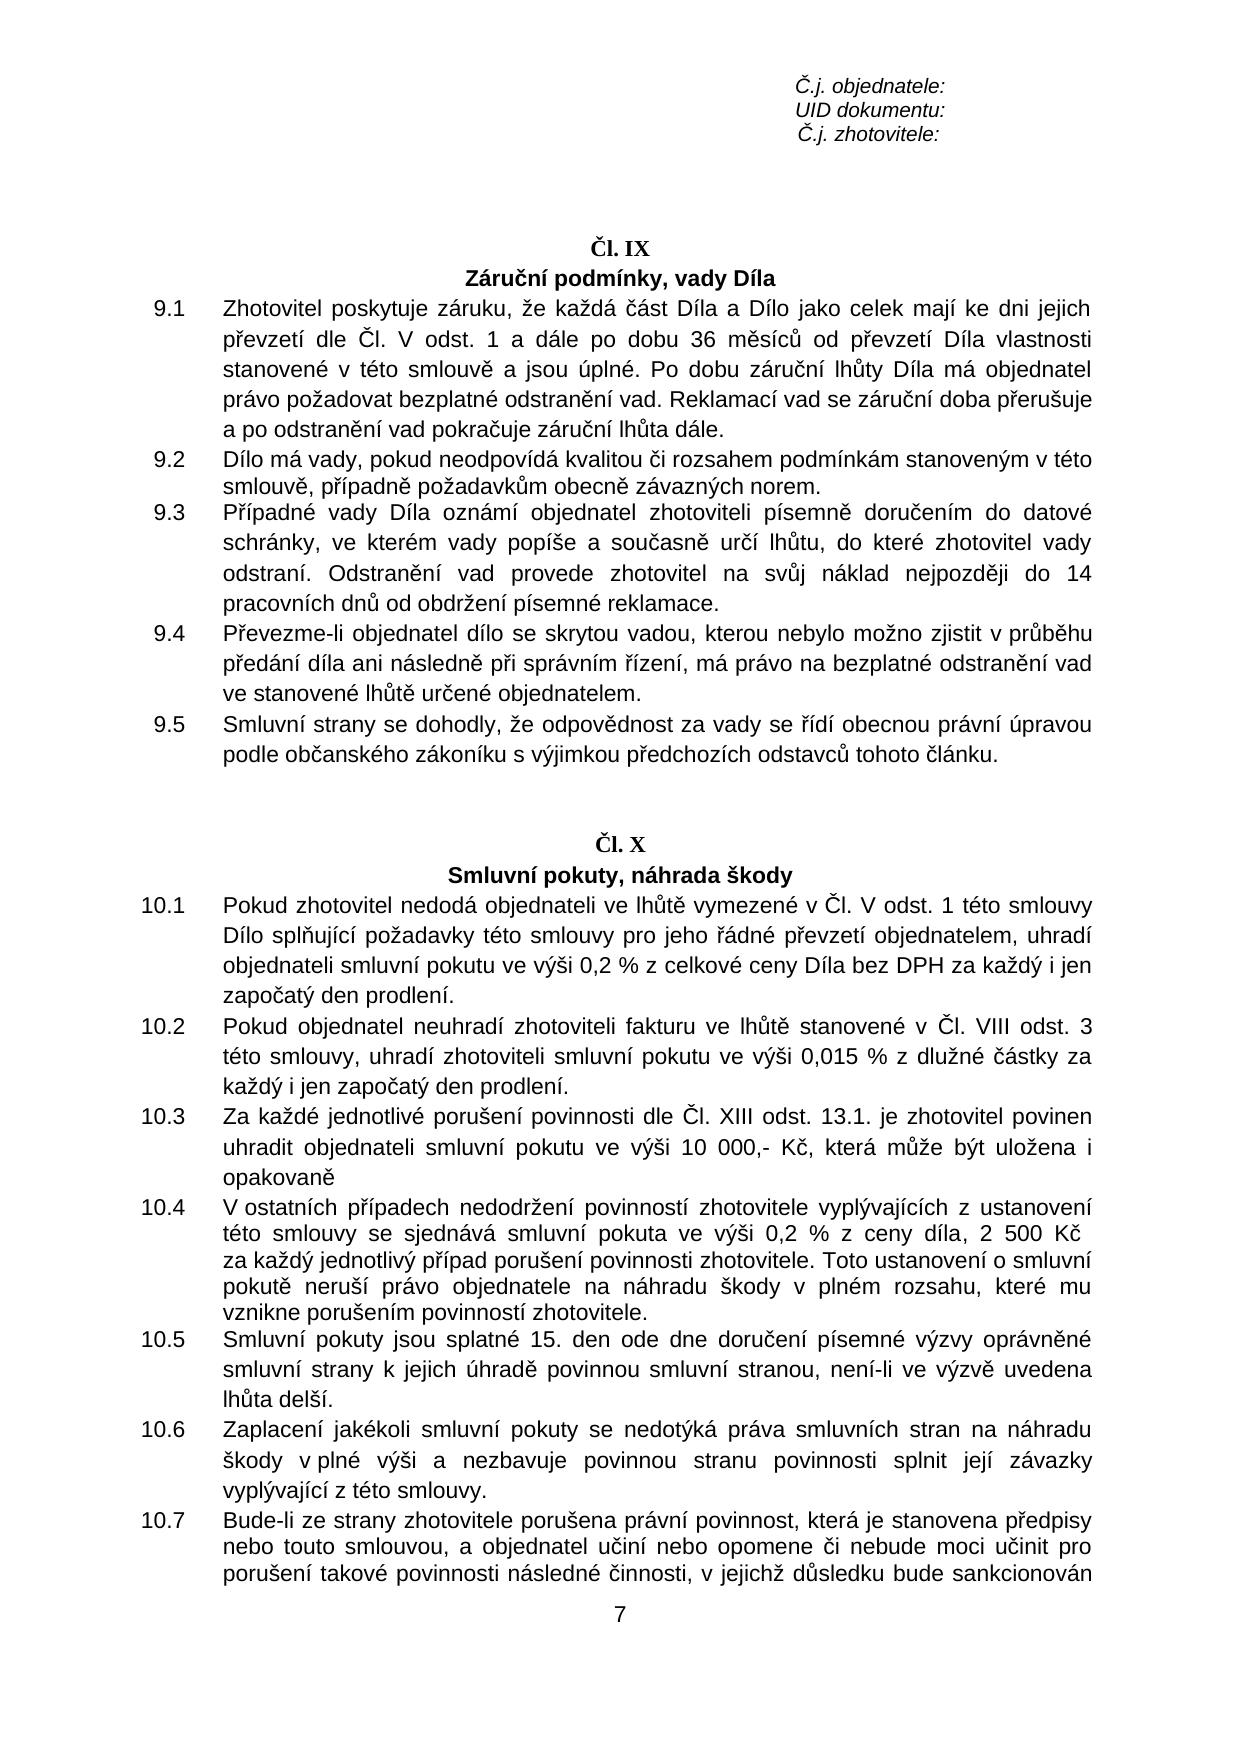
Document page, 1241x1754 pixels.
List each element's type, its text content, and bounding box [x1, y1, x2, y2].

list Smluvní pokuty jsou splatné 15. den ode dne doručení písemné výzvy oprávněné smluvní strany k jejich úhradě povinnou smluvní stranou, není-li ve výzvě uvedena lhůta delší. [185, 1326, 1093, 1412]
list Zhotovitel poskytuje záruku, že každá část Díla a Dílo jako celek mají ke dni jejich převzetí dle Čl. V odst. 1 a dále po dobu 36 měsíců od převzetí Díla vlastnosti stanovené v této smlouvě a jsou úplné. Po dobu záruční lhůty Díla má objednatel právo požadovat bezplatné odstranění vad. Reklamací vad se záruční doba přerušuje a po odstranění vad pokračuje záruční lhůta dále. [185, 295, 1093, 442]
list Případné vady Díla oznámí objednatel zhotoviteli písemně doručením do datové schránky, ve kterém vady popíše a současně určí lhůtu, do které zhotovitel vady odstraní. Odstranění vad provede zhotovitel na svůj náklad nejpozději do 14 pracovních dnů od obdržení písemné reklamace. [185, 499, 1093, 616]
list Dílo má vady, pokud neodpovídá kvalitou či rozsahem podmínkám stanoveným v této smlouvě, případně požadavkům obecně závazných norem. [185, 446, 1093, 499]
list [185, 1507, 1093, 1586]
list Záruční podmínky, vady Díla [148, 235, 1093, 291]
list Převezme-li objednatel dílo se skrytou vadou, kterou nebylo možno zjistit v průběhu předání díla ani následně při správním řízení, má právo na bezplatné odstranění vad ve stanovené lhůtě určené objednatelem. [185, 620, 1093, 707]
list Smluvní strany se dohodly, že odpovědnost za vady se řídí obecnou právní úpravou podle občanského zákoníku s výjimkou předchozích odstavců tohoto článku. [185, 711, 1093, 767]
list Zaplacení jakékoli smluvní pokuty se nedotýká práva smluvních stran na náhradu škody v plné výši a nezbavuje povinnou stranu povinnosti splnit její závazky vyplývající z této smlouvy. [185, 1416, 1093, 1503]
list Za každé jednotlivé porušení povinnosti dle Čl. XII odst. 1. je zhotovitel povinen uhradit objednateli smluvní pokutu ve výši 10 000,- Kč, která může být uložena i opakovaně [185, 1103, 1093, 1190]
list Pokud objednatel neuhradí zhotoviteli fakturu ve lhůtě stanovené v Čl. VIII odst. 3 této smlouvy, uhradí zhotoviteli smluvní pokutu ve výši 0,015 % z dlužné částky za každý i jen započatý den prodlení. [185, 1013, 1093, 1099]
list Smluvní pokuty, náhrada škody [148, 831, 1093, 888]
list Pokud zhotovitel nedodá objednateli ve lhůtě vymezené v Čl. V odst. 1 této smlouvy Dílo splňující požadavky této smlouvy pro jeho řádné převzetí objednatelem, uhradí objednateli smluvní pokutu ve výši 0,2 % z celkové ceny Díla bez DPH za každý i jen započatý den prodlení. [185, 892, 1093, 1009]
list V ostatních případech nedodržení povinností zhotovitele vyplývajících z ustanovení této smlouvy se sjednává smluvní pokuta ve výši 0,2 % z ceny díla, 2 500 Kč za každý jednotlivý případ porušení povinnosti zhotovitele. Toto ustanovení o smluvní pokutě neruší právo objednatele na náhradu škody v plném rozsahu, které mu vznikne porušením povinností zhotovitele. [185, 1194, 1093, 1326]
